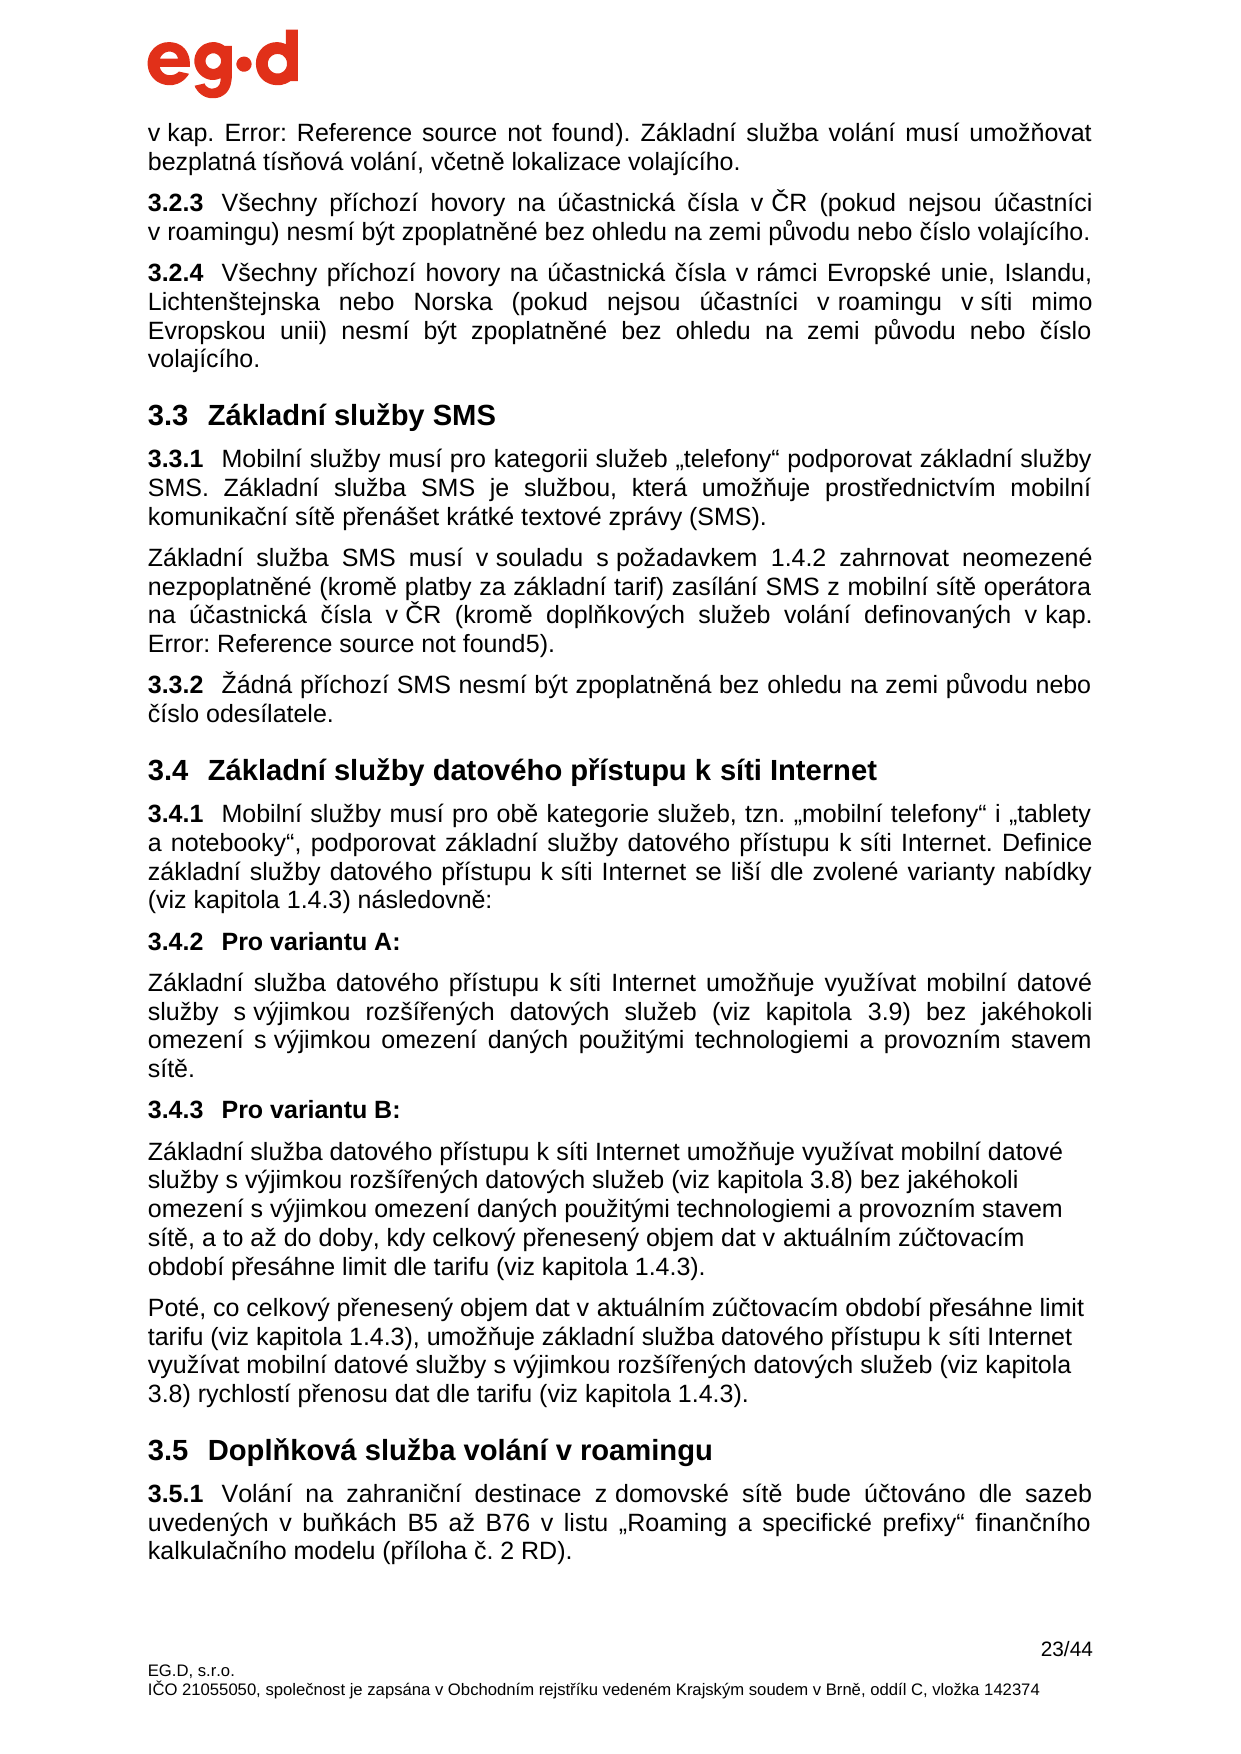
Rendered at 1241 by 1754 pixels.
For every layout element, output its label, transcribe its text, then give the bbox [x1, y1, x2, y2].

subtitle Základní služby SMS [148, 398, 1093, 432]
text Mobilní služby musí pro obě kategorie služeb, tzn. „mobilní telefony“ i „tablety a notebooky“, podporovat základní služby datového přístupu k síti Internet. Definice základní služby datového přístupu k síti Internet se liší dle zvolené varianty nabídky (viz kapitola 1.4.3) následovně: [148, 799, 1093, 914]
text Mobilní služby musí pro kategorii služeb „telefony“ podporovat základní služby SMS. Základní služba SMS je službou, která umožňuje prostřednictvím mobilní komunikační sítě přenášet krátké textové zprávy (SMS). [148, 444, 1093, 530]
text Všechny příchozí hovory na účastnická čísla v rámci Evropské unie, Islandu, Lichtenštejnska nebo Norska (pokud nejsou účastníci v roamingu v síti mimo Evropskou unii) nesmí být zpoplatněné bez ohledu na zemi původu nebo číslo volajícího. [148, 258, 1093, 373]
text Základní služba datového přístupu k síti Internet umožňuje využívat mobilní datové služby s výjimkou rozšířených datových služeb (viz kapitola 3.8) bez jakéhokoli omezení s výjimkou omezení daných použitými technologiemi a provozním stavem sítě. [148, 968, 1093, 1083]
text Základní služba datového přístupu k síti Internet umožňuje využívat mobilní datové služby s výjimkou rozšířených datových služeb (viz kapitola 3.8) bez jakéhokoli omezení s výjimkou omezení daných použitými technologiemi a provozním stavem sítě, a to až do doby, kdy celkový přenesený objem dat v aktuálním zúčtovacím období přesáhne limit dle tarifu (viz kapitola 1.4.3). [148, 1136, 1093, 1280]
text Pro variantu A: [148, 926, 1093, 955]
text Pro variantu B: [148, 1095, 1093, 1124]
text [148, 118, 1093, 176]
subtitle Doplňková služba volání v roamingu [148, 1433, 1093, 1466]
subtitle Základní služby datového přístupu k síti Internet [148, 753, 1093, 786]
text Poté, co celkový přenesený objem dat v aktuálním zúčtovacím období přesáhne limit tarifu (viz kapitola 1.4.3), umožňuje základní služba datového přístupu k síti Internet využívat mobilní datové služby s výjimkou rozšířených datových služeb (viz kapitola 3.8) rychlostí přenosu dat dle tarifu (viz kapitola 1.4.3). [148, 1293, 1093, 1408]
text Žádná příchozí SMS nesmí být zpoplatněná bez ohledu na zemi původu nebo číslo odesílatele. [148, 670, 1093, 728]
text Všechny příchozí hovory na účastnická čísla v ČR (pokud nejsou účastníci v roamingu) nesmí být zpoplatněné bez ohledu na zemi původu nebo číslo volajícího. [148, 188, 1093, 246]
text Volání na zahraniční destinace z domovské sítě bude účtováno dle sazeb uvedených v buňkách B5 až B76 v listu „Roaming a specifické prefixy“ finančního kalkulačního modelu (příloha č. 2 RD). [148, 1479, 1093, 1565]
